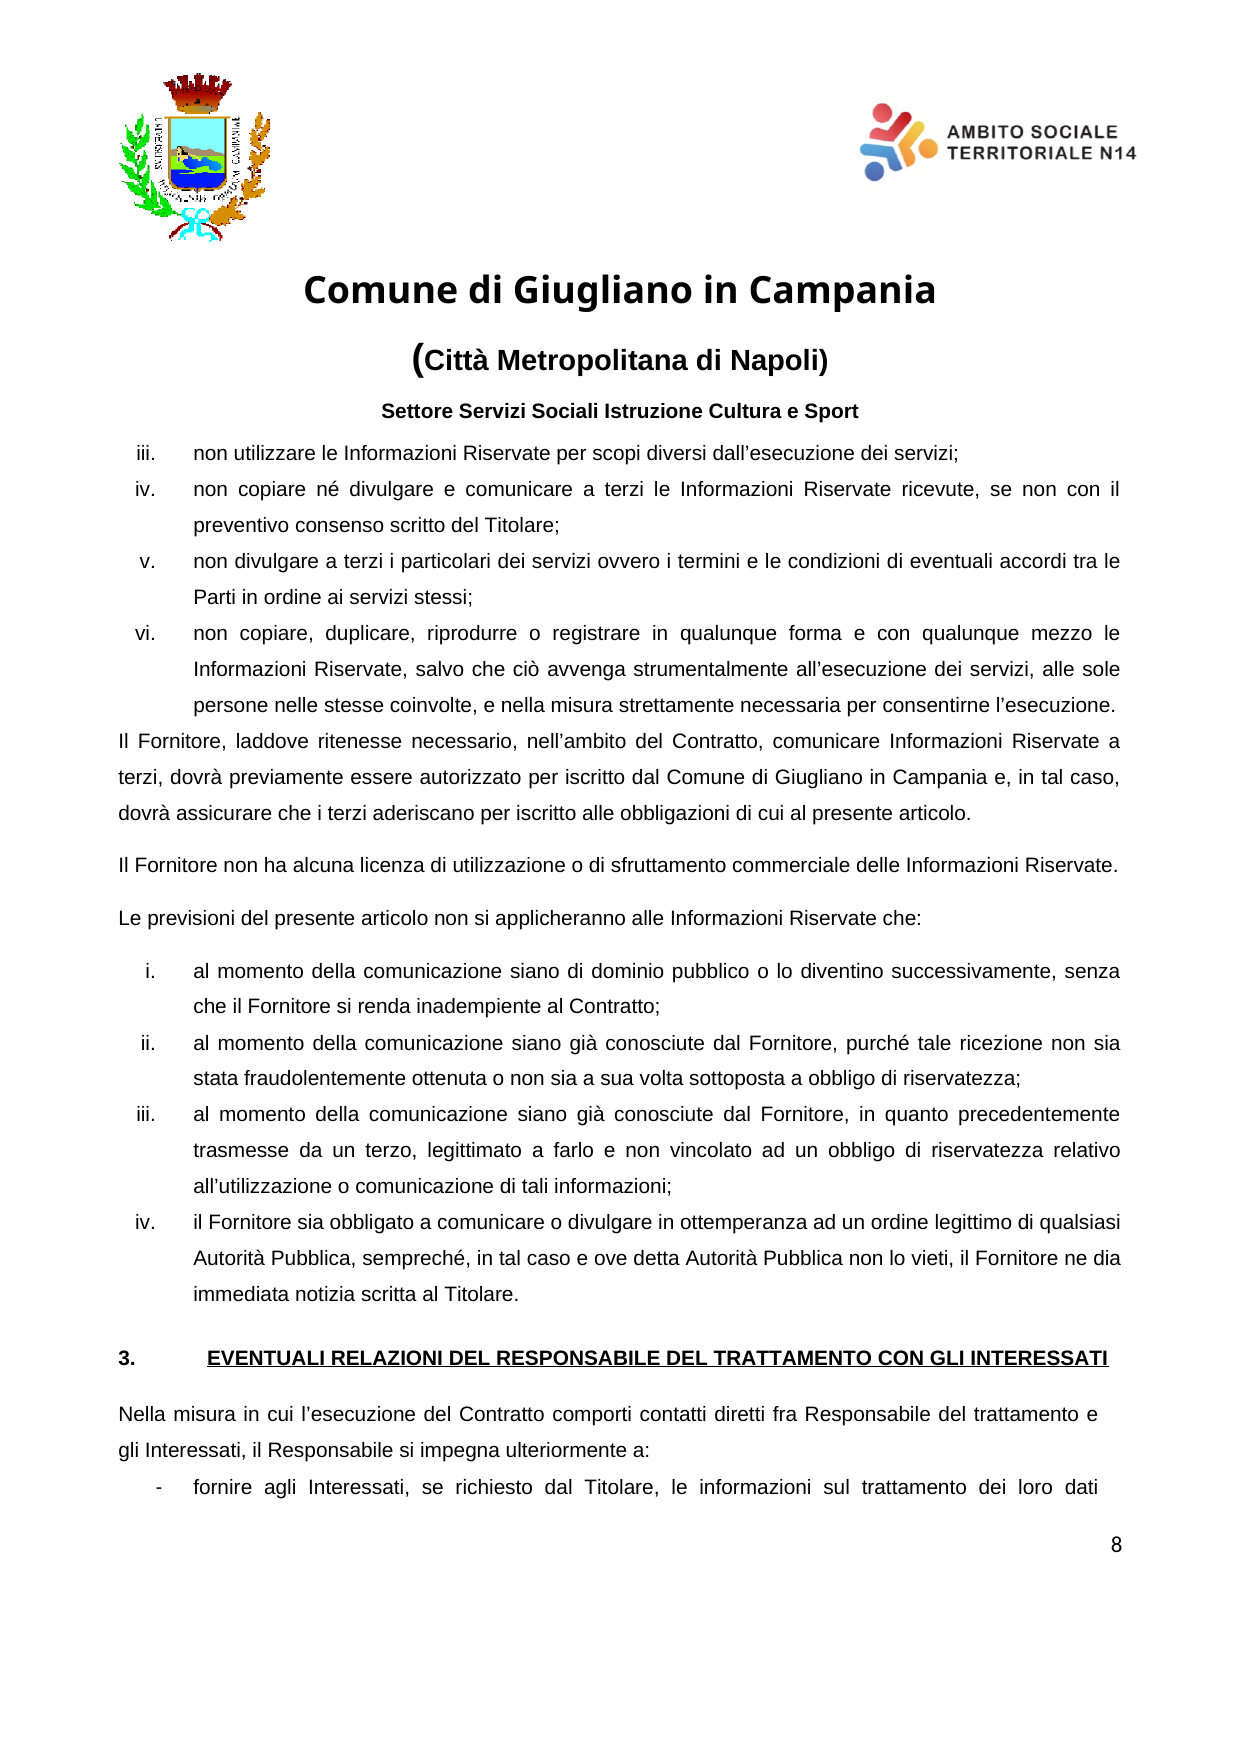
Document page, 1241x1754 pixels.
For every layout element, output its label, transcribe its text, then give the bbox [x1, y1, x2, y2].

list EVENTUALI RELAZIONI DEL RESPONSABILE DEL TRATTAMENTO CON GLI INTERESSATI [118, 1345, 1122, 1369]
text Nella misura in cui l’esecuzione del Contratto comporti contatti diretti fra Responsabile del trattamento e gli Interessati, il Responsabile si impegna ulteriormente a: [118, 1402, 1099, 1462]
text Il Fornitore non ha alcuna licenza di utilizzazione o di sfruttamento commerciale delle Informazioni Riservate. [118, 853, 1122, 877]
list non divulgare a terzi i particolari dei servizi ovvero i termini e le condizioni di eventuali accordi tra le Parti in ordine ai servizi stessi; [156, 549, 1122, 609]
picture [118, 73, 271, 243]
list non utilizzare le Informazioni Riservate per scopi diversi dall’esecuzione dei servizi; [156, 441, 1122, 465]
list al momento della comunicazione siano di dominio pubblico o lo diventino successivamente, senza che il Fornitore si renda inadempiente al Contratto; [156, 958, 1122, 1018]
text Il Fornitore, laddove ritenesse necessario, nell’ambito del Contratto, comunicare Informazioni Riservate a terzi, dovrà previamente essere autorizzato per iscritto dal Comune di Giugliano in Campania e, in tal caso, dovrà assicurare che i terzi aderiscano per iscritto alle obbligazioni di cui al presente articolo. [118, 729, 1122, 824]
list al momento della comunicazione siano già conosciute dal Fornitore, purché tale ricezione non sia stata fraudolentemente ottenuta o non sia a sua volta sottoposta a obbligo di riservatezza; [156, 1030, 1122, 1090]
text Le previsioni del presente articolo non si applicheranno alle Informazioni Riservate che: [118, 906, 1122, 930]
list al momento della comunicazione siano già conosciute dal Fornitore, in quanto precedentemente trasmesse da un terzo, legittimato a farlo e non vincolato ad un obbligo di riservatezza relativo all’utilizzazione o comunicazione di tali informazioni; [156, 1102, 1122, 1198]
list non copiare né divulgare e comunicare a terzi le Informazioni Riservate ricevute, se non con il preventivo consenso scritto del Titolare; [156, 477, 1122, 537]
list non copiare, duplicare, riprodurre o registrare in qualunque forma e con qualunque mezzo le Informazioni Riservate, salvo che ciò avvenga strumentalmente all’esecuzione dei servizi, alle sole persone nelle stesse coinvolte, e nella misura strettamente necessaria per consentirne l’esecuzione. [156, 621, 1122, 717]
picture [838, 58, 1157, 236]
list il Fornitore sia obbligato a comunicare o divulgare in ottemperanza ad un ordine legittimo di qualsiasi Autorità Pubblica, sempreché, in tal caso e ove detta Autorità Pubblica non lo vieti, il Fornitore ne dia immediata notizia scritta al Titolare. [156, 1210, 1122, 1306]
